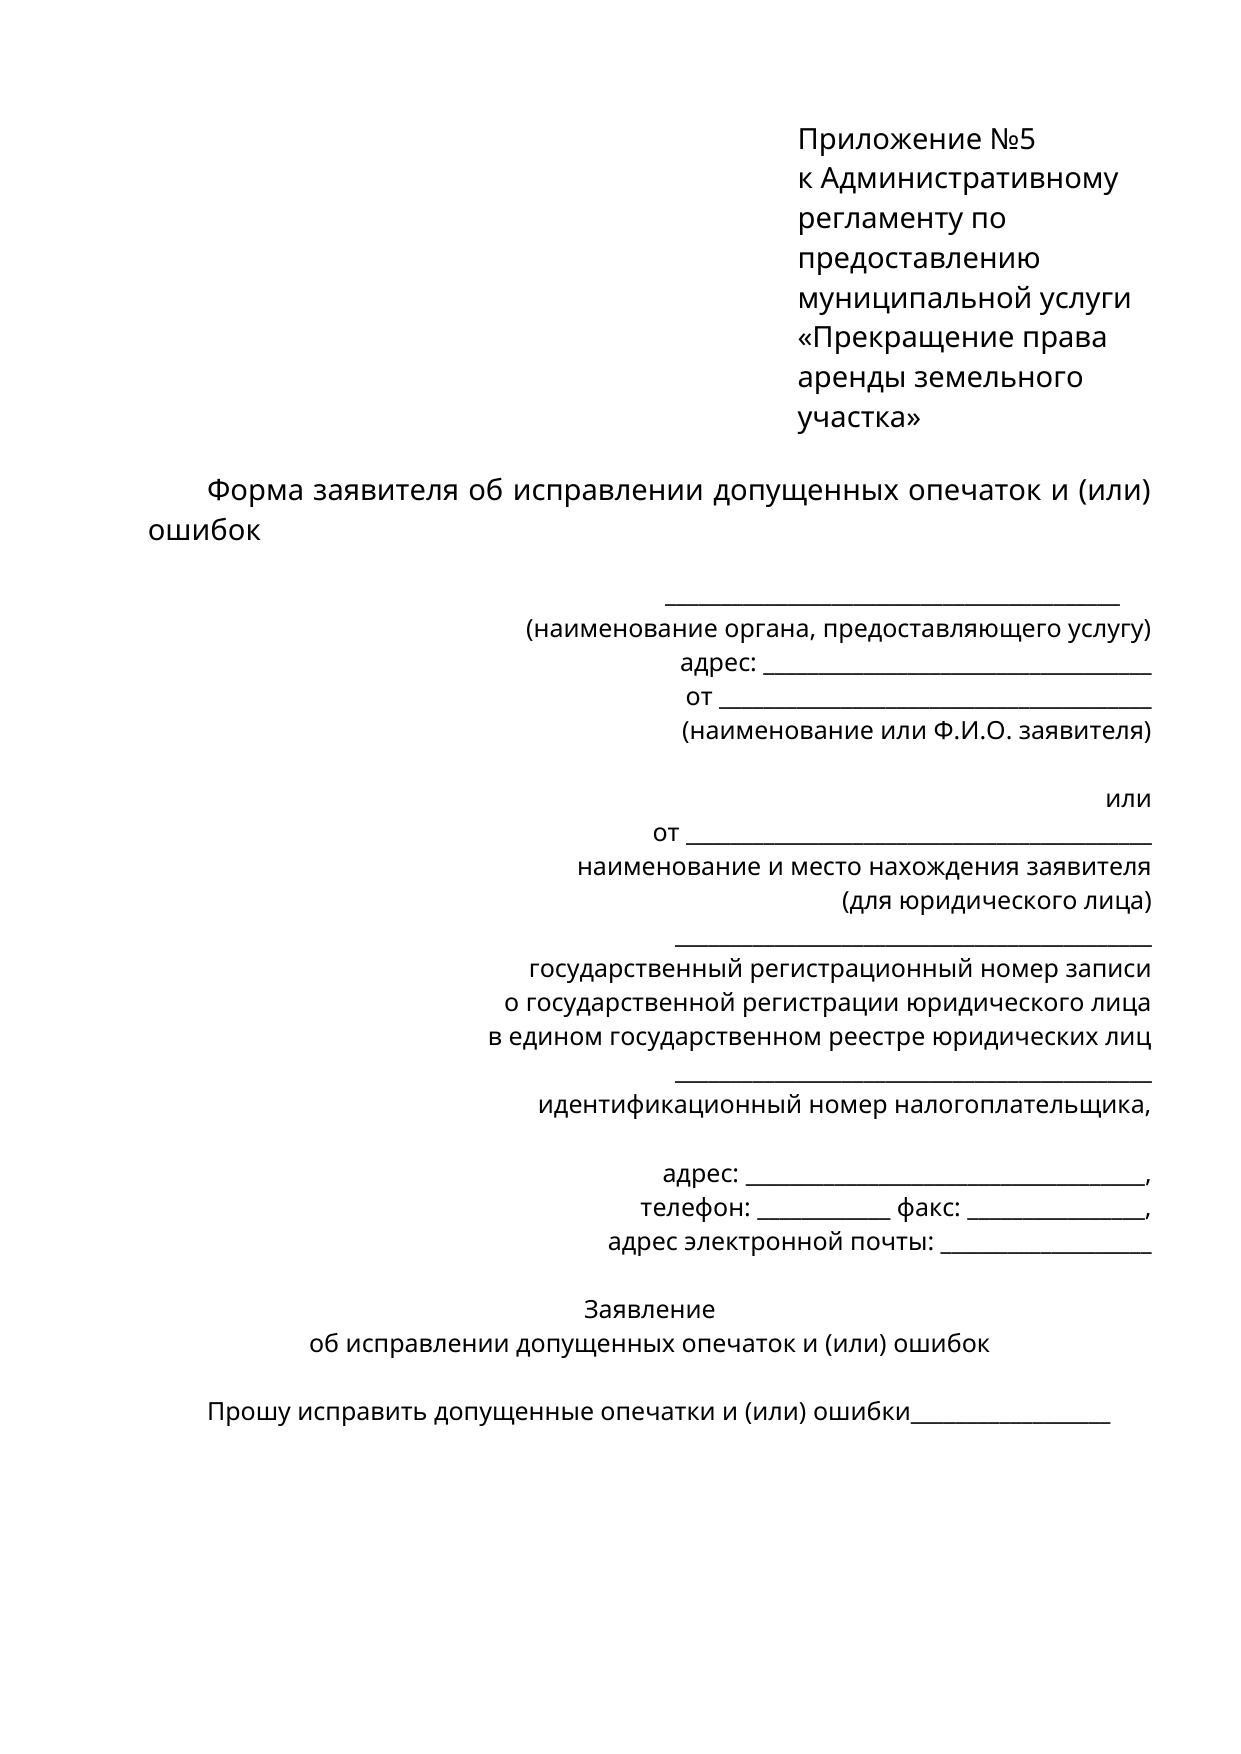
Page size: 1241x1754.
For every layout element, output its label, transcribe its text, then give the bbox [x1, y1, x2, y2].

text от __________________________________________ [148, 814, 1152, 849]
text Прошу исправить допущенные опечатки и (или) ошибки__________________ [148, 1394, 1152, 1428]
text идентификационный номер налогоплательщика, [148, 1087, 1152, 1121]
text или [148, 781, 1152, 814]
text адрес: ____________________________________, [148, 1155, 1152, 1189]
text государственный регистрационный номер записи [148, 951, 1152, 985]
text ___________________________________________ [148, 917, 1152, 951]
text об исправлении допущенных опечаток и (или) ошибок [148, 1326, 1152, 1359]
text телефон: ____________ факс: ________________, [148, 1189, 1152, 1223]
text Заявление [148, 1291, 1152, 1326]
text (для юридического лица) [148, 883, 1152, 917]
text адрес электронной почты: ___________________ [148, 1223, 1152, 1257]
text о государственной регистрации юридического лица [148, 985, 1152, 1019]
text адрес: ___________________________________ [148, 644, 1152, 678]
text к Административному регламенту по предоставлению муниципальной услуги «Прекращение права аренды земельного участка» [797, 158, 1152, 436]
text в едином государственном реестре юридических лиц [148, 1019, 1152, 1053]
text ___________________________________________ [148, 1053, 1152, 1087]
text (наименование или Ф.И.О. заявителя) [148, 712, 1152, 746]
text от _______________________________________ [148, 678, 1152, 712]
text _________________________________________ [148, 576, 1152, 610]
text наименование и место нахождения заявителя [148, 849, 1152, 883]
text (наименование органа, предоставляющего услугу) [148, 610, 1152, 644]
text Форма заявителя об исправлении допущенных опечаток и (или) ошибок [148, 470, 1152, 549]
text Приложение №5 [797, 118, 1152, 158]
